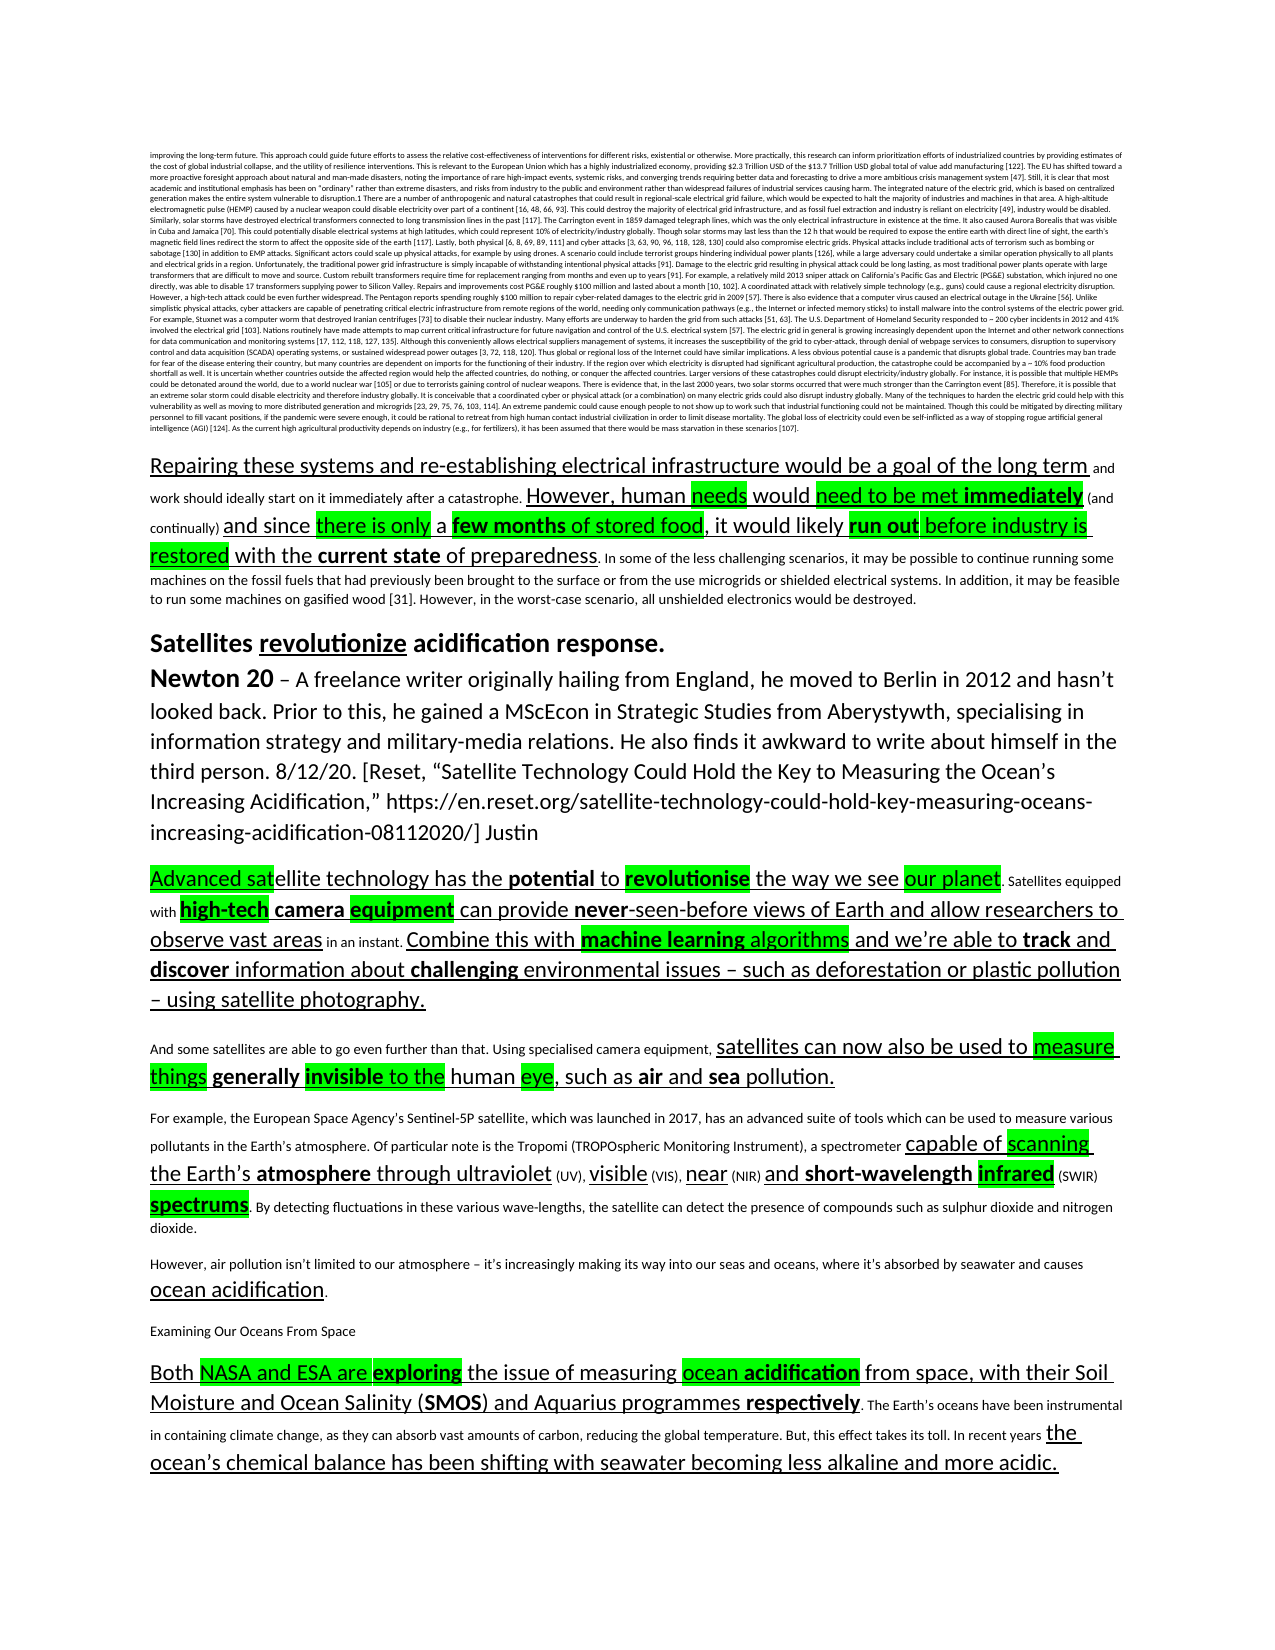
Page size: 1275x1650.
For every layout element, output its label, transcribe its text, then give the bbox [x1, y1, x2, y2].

subtitle Satellites revolutionize acidification response. [150, 626, 1125, 659]
text Both NASA and ESA are exploring the issue of measuring ocean acidification from space, with their Soil Moisture and Ocean Salinity (SMOS) and Aquarius programmes respectively. The Earth’s oceans have been instrumental in containing climate change, as they can absorb vast amounts of carbon, reducing the global temperature. But, this effect takes its toll. In recent years the ocean’s chemical balance has been shifting with seawater becoming less alkaline and more acidic. [150, 1358, 1125, 1476]
text Repairing these systems and re-establishing electrical infrastructure would be a goal of the long term and work should ideally start on it immediately after a catastrophe. However, human needs would need to be met immediately (and continually) and since there is only a few months of stored food, it would likely run out before industry is restored with the current state of preparedness. In some of the less challenging scenarios, it may be possible to continue running some machines on the fossil fuels that had previously been brought to the surface or from the use microgrids or shielded electrical systems. In addition, it may be feasible to run some machines on gasified wood [31]. However, in the worst-case scenario, all unshielded electronics would be destroyed. [150, 451, 1125, 608]
text And some satellites are able to go even further than that. Using specialised camera equipment, satellites can now also be used to measure things generally invisible to the human eye, such as air and sea pollution. [150, 1032, 1125, 1091]
text Advanced satellite technology has the potential to revolutionise the way we see our planet. Satellites equipped with high-tech camera equipment can provide never-seen-before views of Earth and allow researchers to observe vast areas in an instant. Combine this with machine learning algorithms and we’re able to track and discover information about challenging environmental issues – such as deforestation or plastic pollution – using satellite photography. [150, 864, 1125, 1013]
text For example, the European Space Agency’s Sentinel-5P satellite, which was launched in 2017, has an advanced suite of tools which can be used to measure various pollutants in the Earth’s atmosphere. Of particular note is the Tropomi (TROPOspheric Monitoring Instrument), a spectrometer capable of scanning the Earth’s atmosphere through ultraviolet (UV), visible (VIS), near (NIR) and short-wavelength infrared (SWIR) spectrums. By detecting fluctuations in these various wave-lengths, the satellite can detect the presence of compounds such as sulphur dioxide and nitrogen dioxide. [150, 1109, 1125, 1237]
text However, air pollution isn’t limited to our atmosphere – it’s increasingly making its way into our seas and oceans, where it’s absorbed by seawater and causes ocean acidification. [150, 1255, 1125, 1303]
text Newton 20 – A freelance writer originally hailing from England, he moved to Berlin in 2012 and hasn’t looked back. Prior to this, he gained a MScEcon in Strategic Studies from Aberystywth, specialising in information strategy and military-media relations. He also finds it awkward to write about himself in the third person. 8/12/20. [Reset, “Satellite Technology Could Hold the Key to Measuring the Ocean’s Increasing Acidification,” https://en.reset.org/satellite-technology-could-hold-key-measuring-oceans-increasing-acidification-08112020/] Justin [150, 662, 1125, 846]
text Examining Our Oceans From Space [150, 1322, 1125, 1340]
